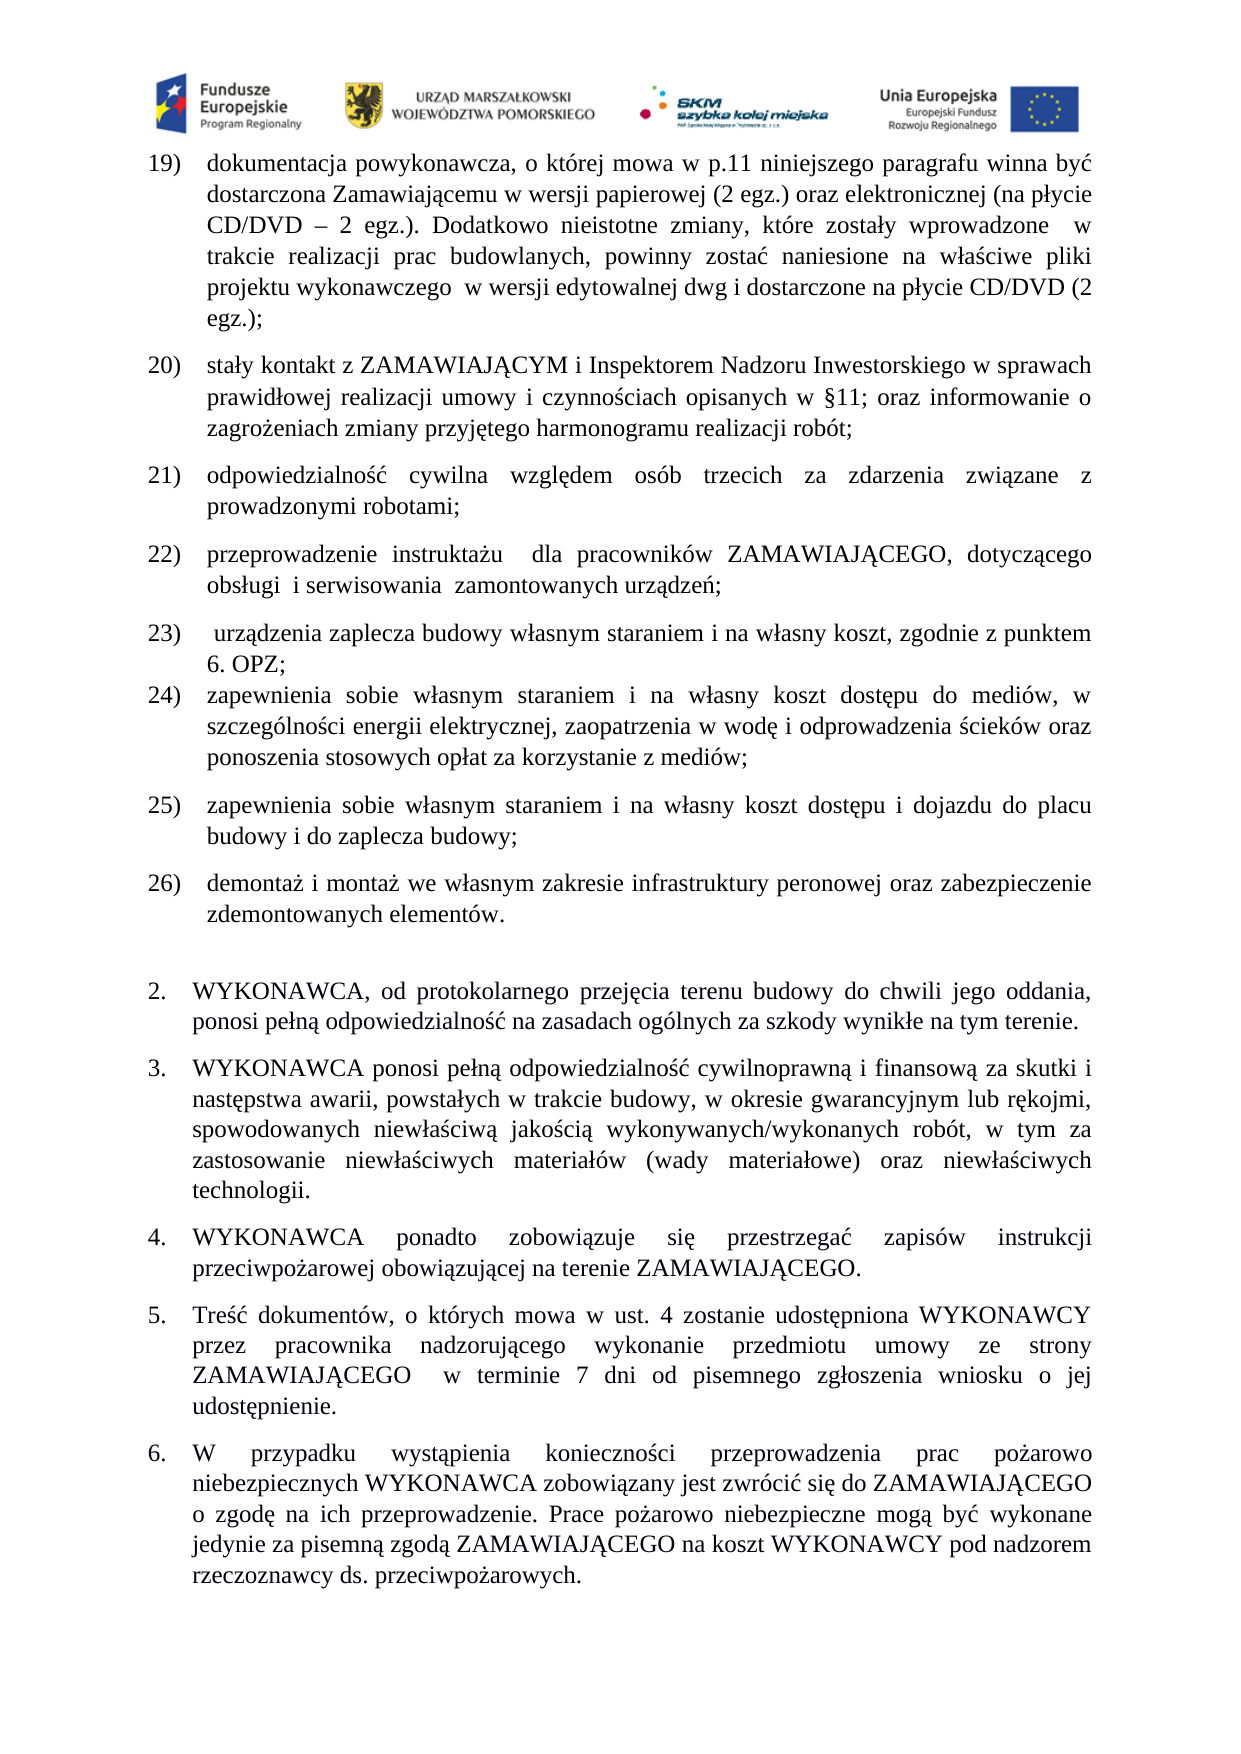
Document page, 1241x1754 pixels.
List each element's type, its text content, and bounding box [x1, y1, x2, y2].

text 26) demontaż i montaż we własnym zakresie infrastruktury peronowej oraz zabezpieczenie zdemontowanych elementów. [148, 868, 1093, 928]
text 23) urządzenia zaplecza budowy własnym staraniem i na własny koszt, zgodnie z punktem 6. OPZ; [148, 618, 1093, 678]
list WYKONAWCA ponadto zobowiązuje się przestrzegać zapisów instrukcji przeciwpożarowej obowiązującej na terenie ZAMAWIAJĄCEGO. [148, 1222, 1093, 1281]
picture [147, 73, 1093, 148]
text 20) stały kontakt z ZAMAWIAJĄCYM i Inspektorem Nadzoru Inwestorskiego w sprawach prawidłowej realizacji umowy i czynnościach opisanych w §11; oraz informowanie o zagrożeniach zmiany przyjętego harmonogramu realizacji robót; [148, 351, 1093, 441]
list W przypadku wystąpienia konieczności przeprowadzenia prac pożarowo niebezpiecznych WYKONAWCA zobowiązany jest zwrócić się do ZAMAWIAJĄCEGO o zgodę na ich przeprowadzenie. Prace pożarowo niebezpieczne mogą być wykonane jedynie za pisemną zgodą ZAMAWIAJĄCEGO na koszt WYKONAWCY pod nadzorem rzeczoznawcy ds. przeciwpożarowych. [148, 1438, 1093, 1588]
text 19) dokumentacja powykonawcza, o której mowa w p.11 niniejszego paragrafu winna być dostarczona Zamawiającemu w wersji papierowej (2 egz.) oraz elektronicznej (na płycie CD/DVD – 2 egz.). Dodatkowo nieistotne zmiany, które zostały wprowadzone w trakcie realizacji prac budowlanych, powinny zostać naniesione na właściwe pliki projektu wykonawczego w wersji edytowalnej dwg i dostarczone na płycie CD/DVD (2 egz.); [148, 148, 1093, 332]
list Treść dokumentów, o których mowa w ust. 4 zostanie udostępniona WYKONAWCY przez pracownika nadzorującego wykonanie przedmiotu umowy ze strony ZAMAWIAJĄCEGO w terminie 7 dni od pisemnego zgłoszenia wniosku o jej udostępnienie. [148, 1300, 1093, 1420]
text 21) odpowiedzialność cywilna względem osób trzecich za zdarzenia związane z prowadzonymi robotami; [148, 460, 1093, 520]
text 22) przeprowadzenie instruktażu dla pracowników ZAMAWIAJĄCEGO, dotyczącego obsługi i serwisowania zamontowanych urządzeń; [148, 539, 1093, 599]
text 24) zapewnienia sobie własnym staraniem i na własny koszt dostępu do mediów, w szczególności energii elektrycznej, zaopatrzenia w wodę i odprowadzenia ścieków oraz ponoszenia stosowych opłat za korzystanie z mediów; [148, 680, 1093, 771]
list WYKONAWCA, od protokolarnego przejęcia terenu budowy do chwili jego oddania, ponosi pełną odpowiedzialność na zasadach ogólnych za szkody wynikłe na tym terenie. [148, 976, 1093, 1035]
text 25) zapewnienia sobie własnym staraniem i na własny koszt dostępu i dojazdu do placu budowy i do zaplecza budowy; [148, 790, 1093, 849]
list WYKONAWCA ponosi pełną odpowiedzialność cywilnoprawną i finansową za skutki i następstwa awarii, powstałych w trakcie budowy, w okresie gwarancyjnym lub rękojmi, spowodowanych niewłaściwą jakością wykonywanych/wykonanych robót, w tym za zastosowanie niewłaściwych materiałów (wady materiałowe) oraz niewłaściwych technologii. [148, 1053, 1093, 1204]
